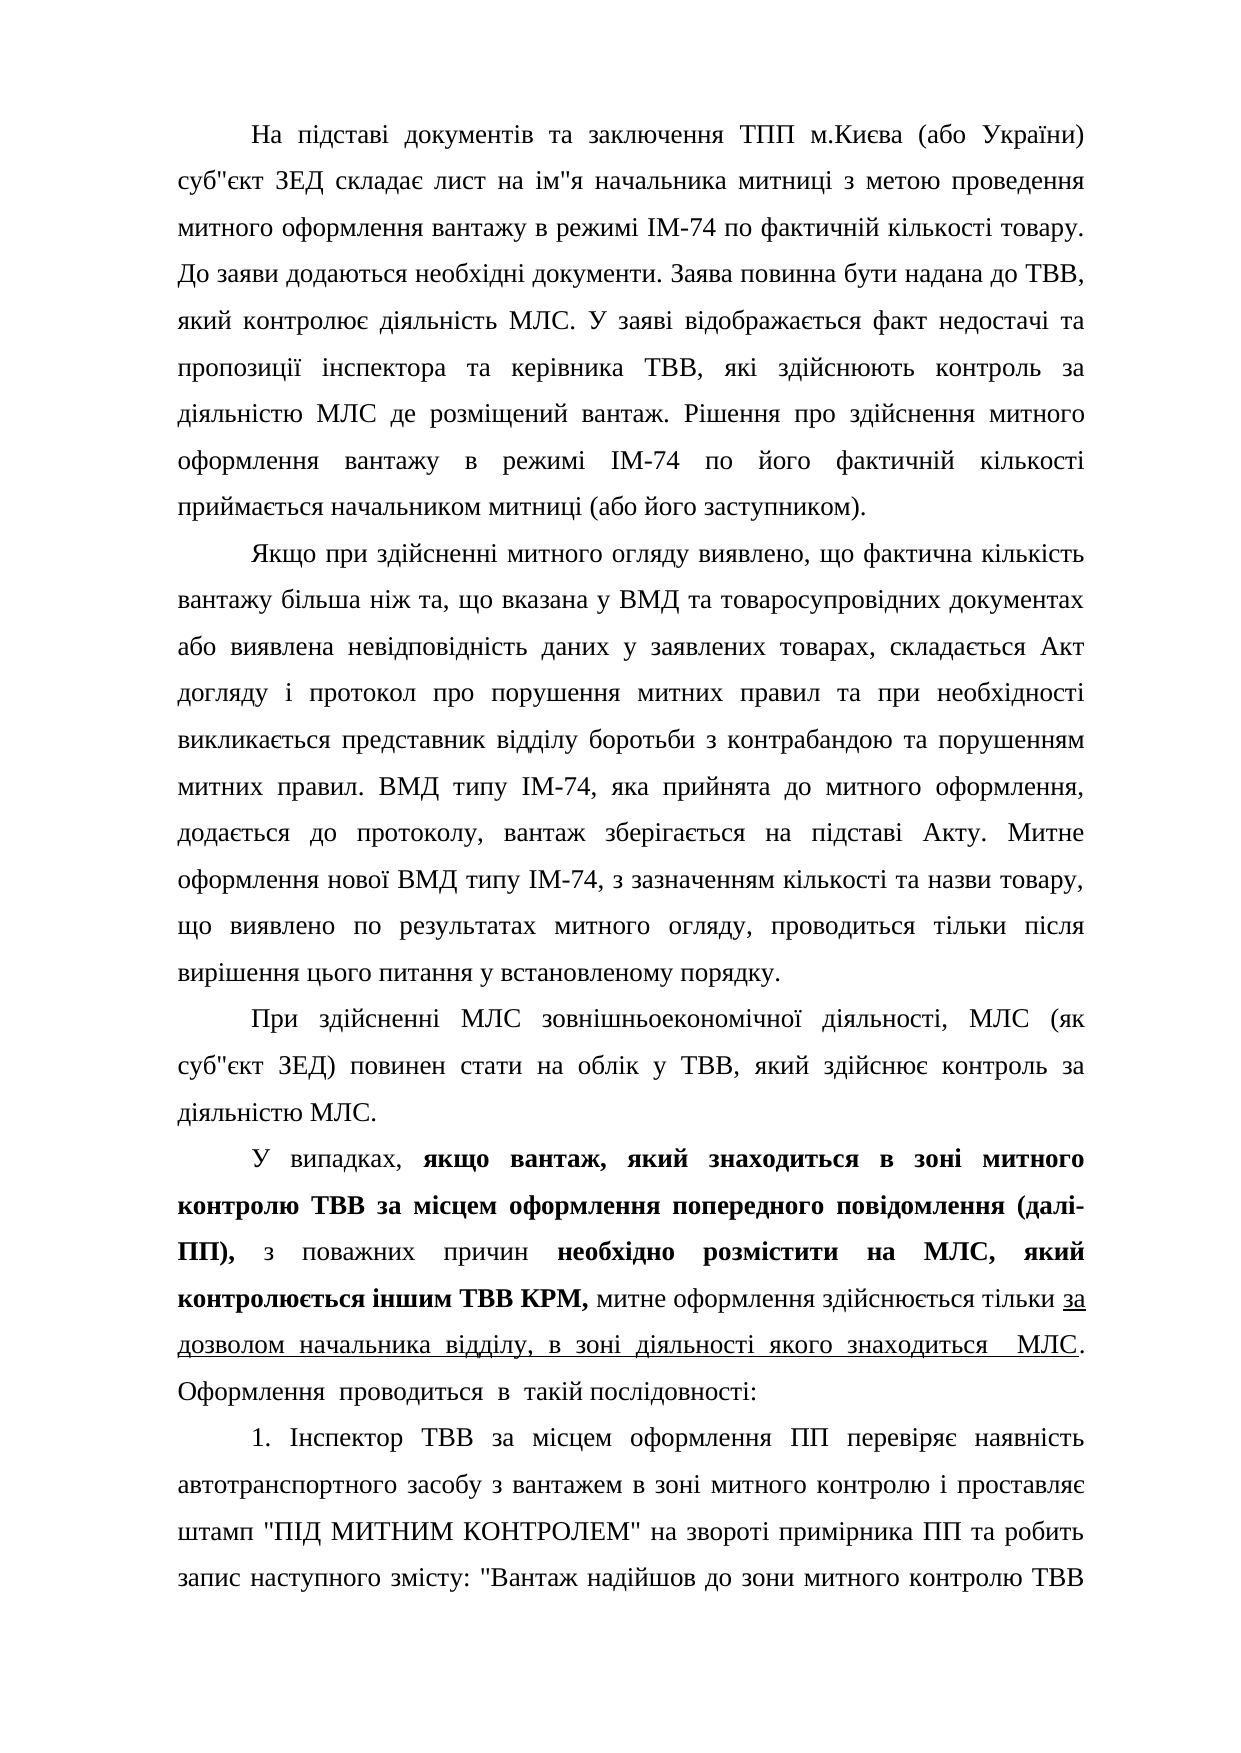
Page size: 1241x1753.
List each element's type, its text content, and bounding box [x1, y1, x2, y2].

text При здійсненні МЛС зовнішньоекономічної діяльності, МЛС (як суб"єкт ЗЕД) повинен стати на облік у ТВВ, який здійснює контроль за діяльністю МЛС. [177, 1003, 1085, 1127]
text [177, 1422, 1085, 1593]
text Якщо при здійсненні митного огляду виявлено, що фактична кількість вантажу більша ніж та, що вказана у ВМД та товаросупровідних документах або виявлена невідповідність даних у заявлених товарах, складається Акт догляду і протокол про порушення митних правил та при необхідності викликається представник відділу боротьби з контрабандою та порушенням митних правил. ВМД типу ІМ-74, яка прийнята до митного оформлення, додається до протоколу, вантаж зберігається на підставі Акту. Митне оформлення нової ВМД типу ІМ-74, з зазначенням кількості та назви товару, що виявлено по результатах митного огляду, проводиться тільки після вирішення цього питання у встановленому порядку. [177, 537, 1085, 987]
text У випадках, якщо вантаж, який знаходиться в зоні митного контролю ТВВ за місцем оформлення попередного повідомлення (далі-ПП), з поважних причин необхідно розмістити на МЛС, який контролюється іншим ТВВ КРМ, митне оформлення здійснюється тільки за дозволом начальника відділу, в зоні діяльності якого знаходиться МЛС. Оформлення проводиться в такій послідовності: [177, 1142, 1085, 1406]
text На підставі документів та заключення ТПП м.Києва (або України) суб"єкт ЗЕД складає лист на ім"я начальника митниці з метою проведення митного оформлення вантажу в режимі ІМ-74 по фактичній кількості товару. До заяви додаються необхідні документи. Заява повинна бути надана до ТВВ, який контролює діяльність МЛС. У заяві відображається факт недостачі та пропозиції інспектора та керівника ТВВ, які здійснюють контроль за діяльністю МЛС де розміщений вантаж. Рішення про здійснення митного оформлення вантажу в режимі ІМ-74 по його фактичній кількості приймається начальником митниці (або його заступником). [177, 118, 1085, 522]
